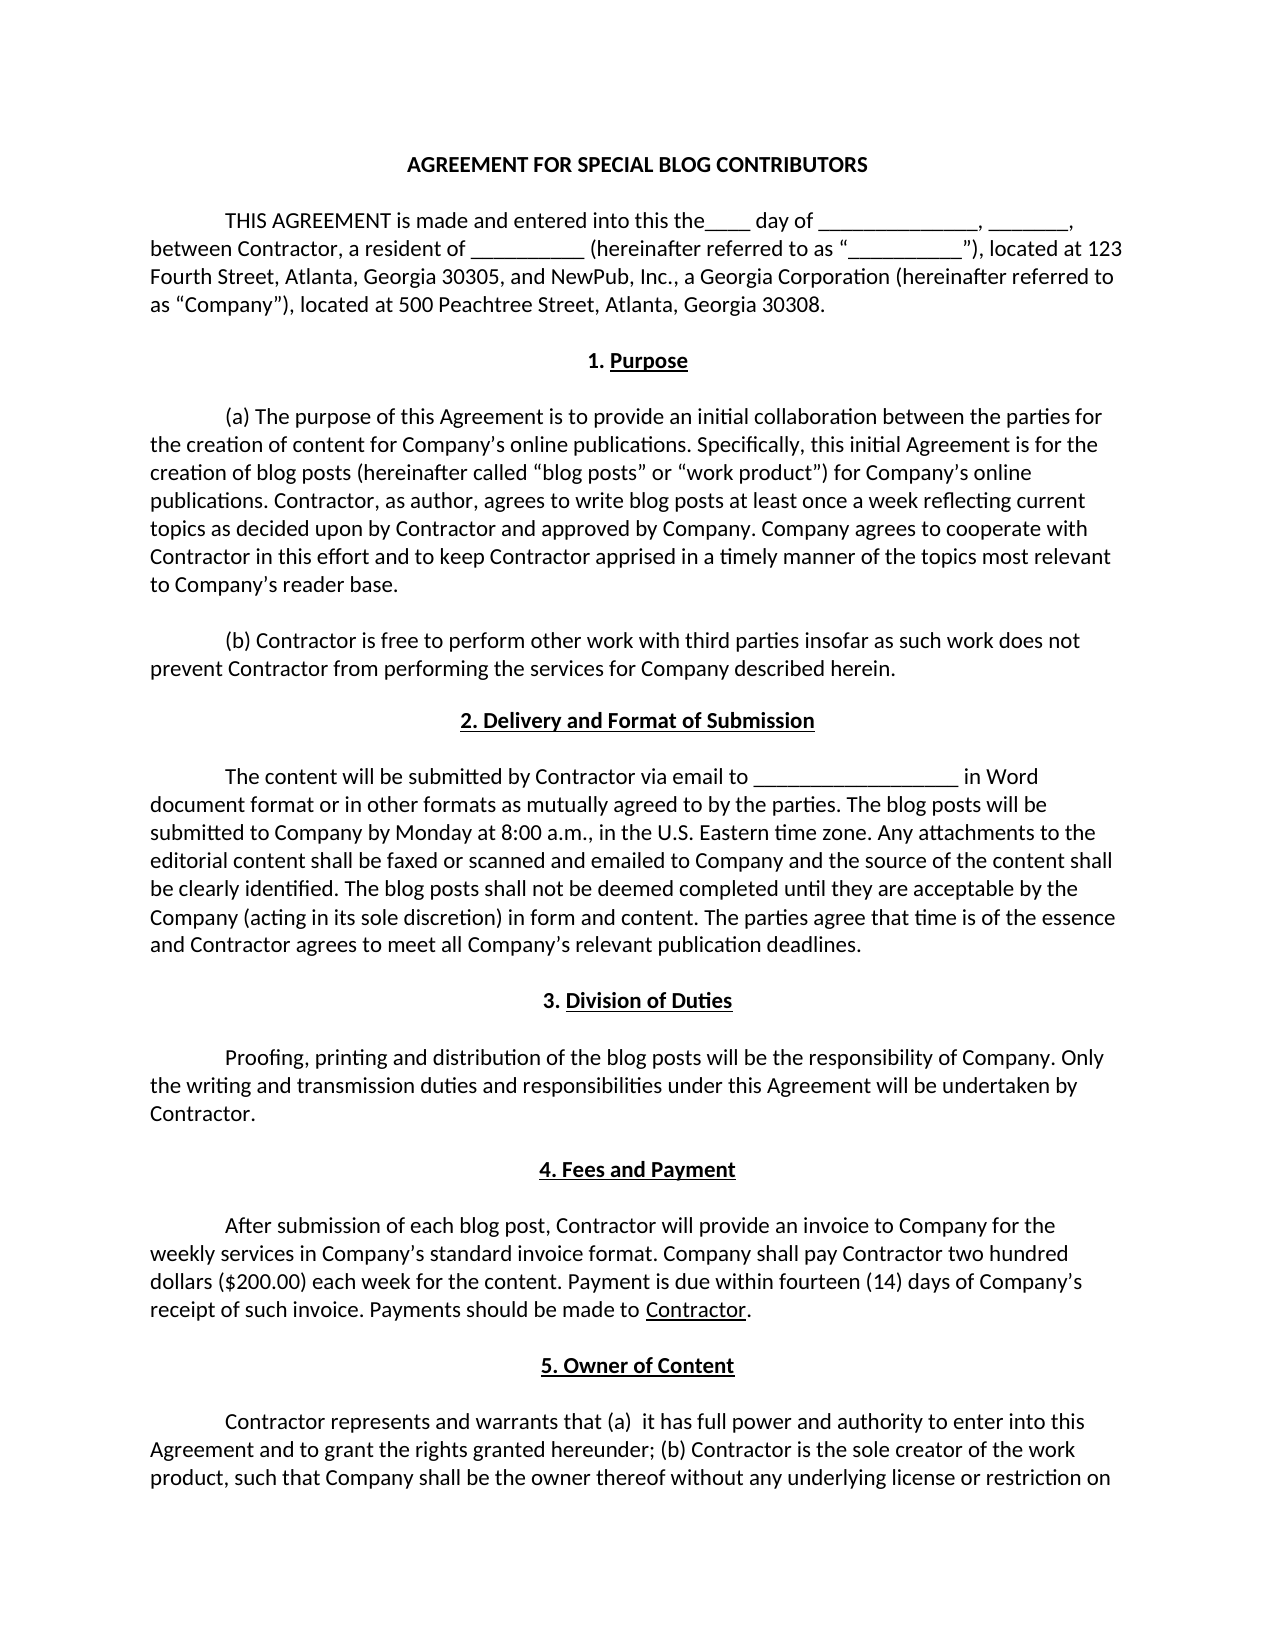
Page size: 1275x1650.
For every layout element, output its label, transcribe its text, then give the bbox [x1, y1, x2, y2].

text 1. Purpose [150, 346, 1125, 374]
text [150, 1407, 1125, 1491]
text 4. Fees and Payment [150, 1155, 1125, 1183]
text After submission of each blog post, Contractor will provide an invoice to Company for the weekly services in Company’s standard invoice format. Company shall pay Contractor two hundred dollars ($200.00) each week for the content. Payment is due within fourteen (14) days of Company’s receipt of such invoice. Payments should be made to Contractor. [150, 1211, 1125, 1323]
text THIS AGREEMENT is made and entered into this the____ day of ______________, _______, between Contractor, a resident of __________ (hereinafter referred to as “__________”), located at 123 Fourth Street, Atlanta, Georgia 30305, and NewPub, Inc., a Georgia Corporation (hereinafter referred to as “Company”), located at 500 Peachtree Street, Atlanta, Georgia 30308. [150, 206, 1125, 318]
text The content will be submitted by Contractor via email to __________________ in Word document format or in other formats as mutually agreed to by the parties. The blog posts will be submitted to Company by Monday at 8:00 a.m., in the U.S. Eastern time zone. Any attachments to the editorial content shall be faxed or scanned and emailed to Company and the source of the content shall be clearly identified. The blog posts shall not be deemed completed until they are acceptable by the Company (acting in its sole discretion) in form and content. The parties agree that time is of the essence and Contractor agrees to meet all Company’s relevant publication deadlines. [150, 762, 1125, 959]
text AGREEMENT FOR SPECIAL BLOG CONTRIBUTORS [150, 150, 1125, 178]
text 3. Division of Duties [150, 987, 1125, 1015]
text Proofing, printing and distribution of the blog posts will be the responsibility of Company. Only the writing and transmission duties and responsibilities under this Agreement will be undertaken by Contractor. [150, 1043, 1125, 1127]
text 5. Owner of Content [150, 1351, 1125, 1379]
text (a) The purpose of this Agreement is to provide an initial collaboration between the parties for the creation of content for Company’s online publications. Specifically, this initial Agreement is for the creation of blog posts (hereinafter called “blog posts” or “work product”) for Company’s online publications. Contractor, as author, agrees to write blog posts at least once a week reflecting current topics as decided upon by Contractor and approved by Company. Company agrees to cooperate with Contractor in this effort and to keep Contractor apprised in a timely manner of the topics most relevant to Company’s reader base. [150, 402, 1125, 598]
text (b) Contractor is free to perform other work with third parties insofar as such work does not prevent Contractor from performing the services for Company described herein. [150, 626, 1125, 706]
text 2. Delivery and Format of Submission [150, 706, 1125, 734]
